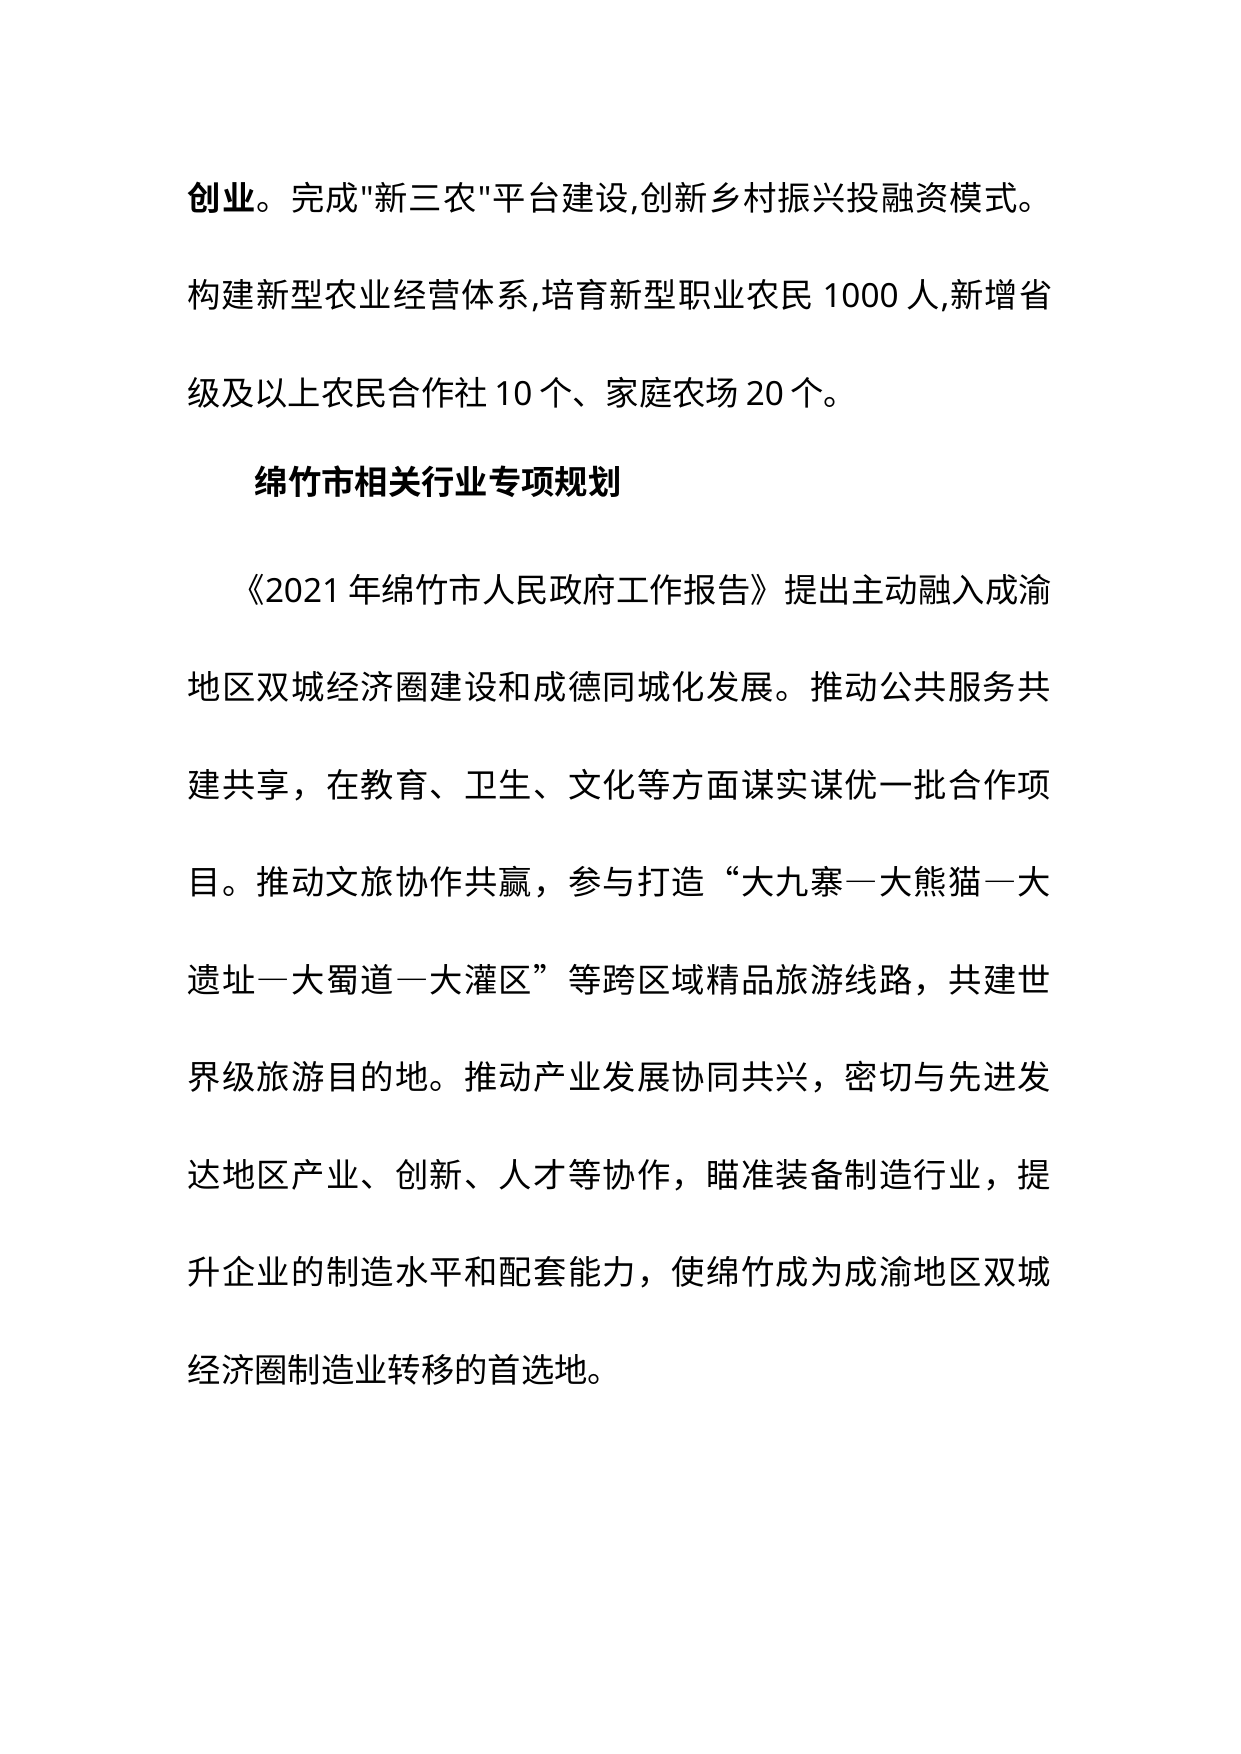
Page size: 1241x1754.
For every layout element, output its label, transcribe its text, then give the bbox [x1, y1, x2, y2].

text 《2021年绵竹市人民政府工作报告》提出主动融入成渝地区双城经济圈建设和成德同城化发展。推动公共服务共建共享，在教育、卫生、文化等方面谋实谋优一批合作项目。推动文旅协作共赢，参与打造“大九寨—大熊猫—大遗址—大蜀道—大灌区”等跨区域精品旅游线路，共建世界级旅游目的地。推动产业发展协同共兴，密切与先进发达地区产业、创新、人才等协作，瞄准装备制造行业，提升企业的制造水平和配套能力，使绵竹成为成渝地区双城经济圈制造业转移的首选地。 [187, 555, 1053, 1400]
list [187, 163, 1053, 423]
subtitle 绵竹市相关行业专项规划 [187, 447, 1053, 512]
